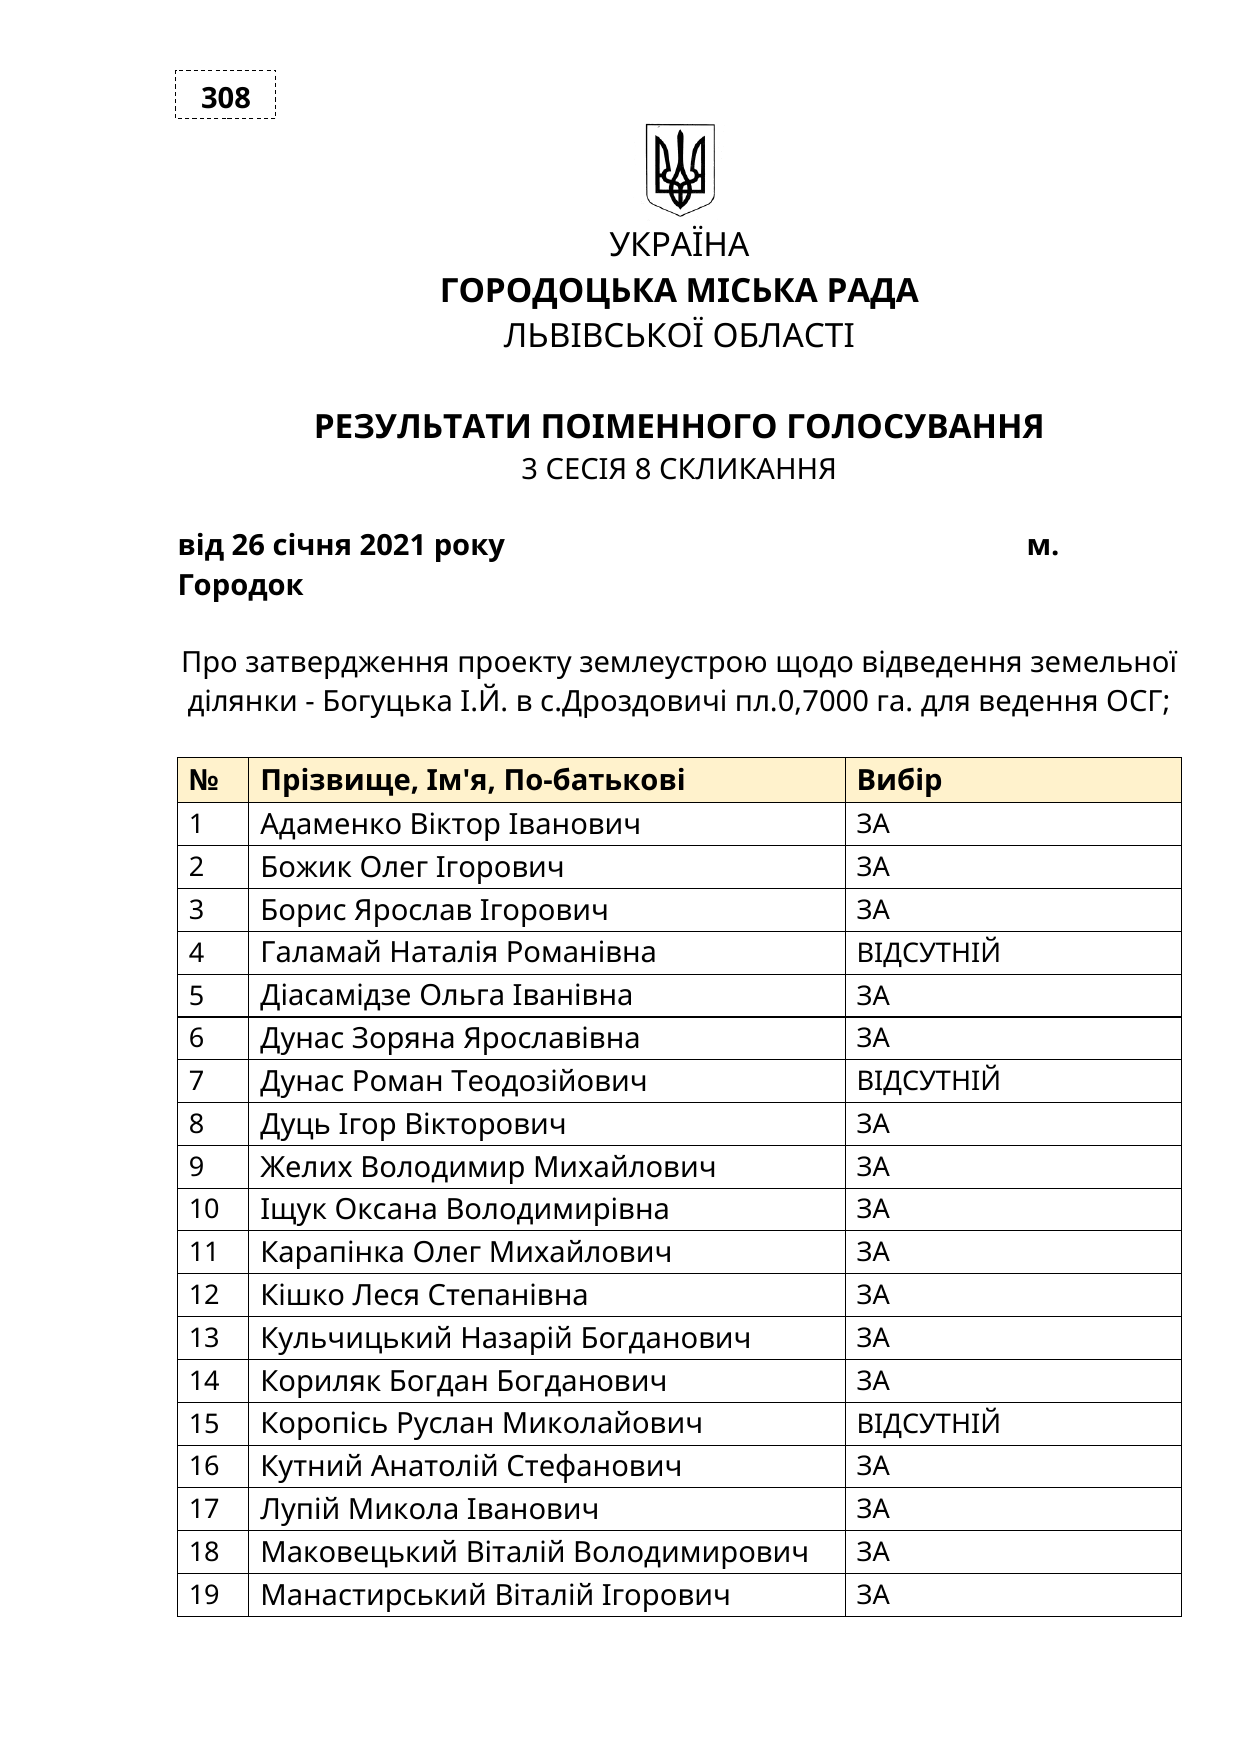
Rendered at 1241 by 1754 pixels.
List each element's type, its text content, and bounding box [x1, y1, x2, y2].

table_cell ЗА [846, 889, 1181, 931]
text ГОРОДОЦЬКА МІСЬКА РАДА [177, 266, 1181, 312]
table_cell Кішко Леся Степанівна [249, 1274, 845, 1316]
text 3 СЕСІЯ 8 СКЛИКАННЯ [177, 448, 1181, 488]
table_cell Божик Олег Ігорович [249, 846, 845, 888]
table_cell ЗА [846, 1274, 1181, 1316]
table_cell ЗА [846, 1531, 1181, 1573]
text Про затвердження проекту землеустрою щодо відведення земельної ділянки - Богуцька І.Й. в с.Дроздовичі пл.0,7000 га. для ведення ОСГ; [177, 641, 1181, 720]
table_cell Кориляк Богдан Богданович [249, 1360, 845, 1402]
table_cell ВІДСУТНІЙ [846, 932, 1181, 973]
table_cell ЗА [846, 1360, 1181, 1402]
table_cell 6 [178, 1018, 248, 1059]
table_cell Іщук Оксана Володимирівна [249, 1189, 845, 1230]
text УКРАЇНА [177, 221, 1181, 266]
table_header Вибір [846, 758, 1181, 802]
table_cell 7 [178, 1060, 248, 1102]
table_cell ЗА [846, 1146, 1181, 1188]
table_cell Кульчицький Назарій Богданович [249, 1317, 845, 1359]
text ЛЬВІВСЬКОЇ ОБЛАСТІ [177, 312, 1181, 357]
table_cell Дунас Роман Теодозійович [249, 1060, 845, 1102]
table_cell Дунас Зоряна Ярославівна [249, 1018, 845, 1059]
table_cell 3 [178, 889, 248, 931]
table_cell ЗА [846, 1488, 1181, 1530]
table_cell ЗА [846, 803, 1181, 845]
table_cell 15 [178, 1403, 248, 1444]
table_cell Карапінка Олег Михайлович [249, 1231, 845, 1273]
table_cell ЗА [846, 1018, 1181, 1059]
table_cell Лупій Микола Іванович [249, 1488, 845, 1530]
table_cell 1 [178, 803, 248, 845]
table_cell Галамай Наталія Романівна [249, 932, 845, 973]
table_cell 11 [178, 1231, 248, 1273]
table_cell Борис Ярослав Ігорович [249, 889, 845, 931]
table_cell Дуць Ігор Вікторович [249, 1103, 845, 1145]
table_cell ЗА [846, 1317, 1181, 1359]
table_cell ЗА [846, 1231, 1181, 1273]
table_cell ЗА [846, 1446, 1181, 1487]
table_cell ЗА [846, 846, 1181, 888]
table_cell 18 [178, 1531, 248, 1573]
table_cell Діасамідзе Ольга Іванівна [249, 975, 845, 1016]
table_cell Коропісь Руслан Миколайович [249, 1403, 845, 1444]
table_cell 9 [178, 1146, 248, 1188]
picture [633, 118, 726, 221]
table_cell 5 [178, 975, 248, 1016]
table_cell 19 [178, 1574, 248, 1616]
table_cell ВІДСУТНІЙ [846, 1403, 1181, 1444]
table_header № [178, 758, 248, 802]
table_cell Кутний Анатолій Стефанович [249, 1446, 845, 1487]
table_cell ВІДСУТНІЙ [846, 1060, 1181, 1102]
table_cell ЗА [846, 1574, 1181, 1616]
table_cell ЗА [846, 1103, 1181, 1145]
table_header Прізвище, Ім'я, По-батькові [249, 758, 845, 802]
text РЕЗУЛЬТАТИ ПОІМЕННОГО ГОЛОСУВАННЯ [177, 403, 1181, 448]
table_cell 10 [178, 1189, 248, 1230]
table_cell 12 [178, 1274, 248, 1316]
table_cell 13 [178, 1317, 248, 1359]
table_cell 14 [178, 1360, 248, 1402]
table_cell 2 [178, 846, 248, 888]
table_cell Манастирський Віталій Ігорович [249, 1574, 845, 1616]
table_cell 16 [178, 1446, 248, 1487]
table_cell 4 [178, 932, 248, 973]
table_cell Желих Володимир Михайлович [249, 1146, 845, 1188]
table_cell Адаменко Віктор Іванович [249, 803, 845, 845]
table_cell 8 [178, 1103, 248, 1145]
table_cell Маковецький Віталій Володимирович [249, 1531, 845, 1573]
table_cell 17 [178, 1488, 248, 1530]
table_cell ЗА [846, 975, 1181, 1016]
text від 26 січня 2021 року м. Городок [177, 525, 1181, 604]
table_cell ЗА [846, 1189, 1181, 1230]
